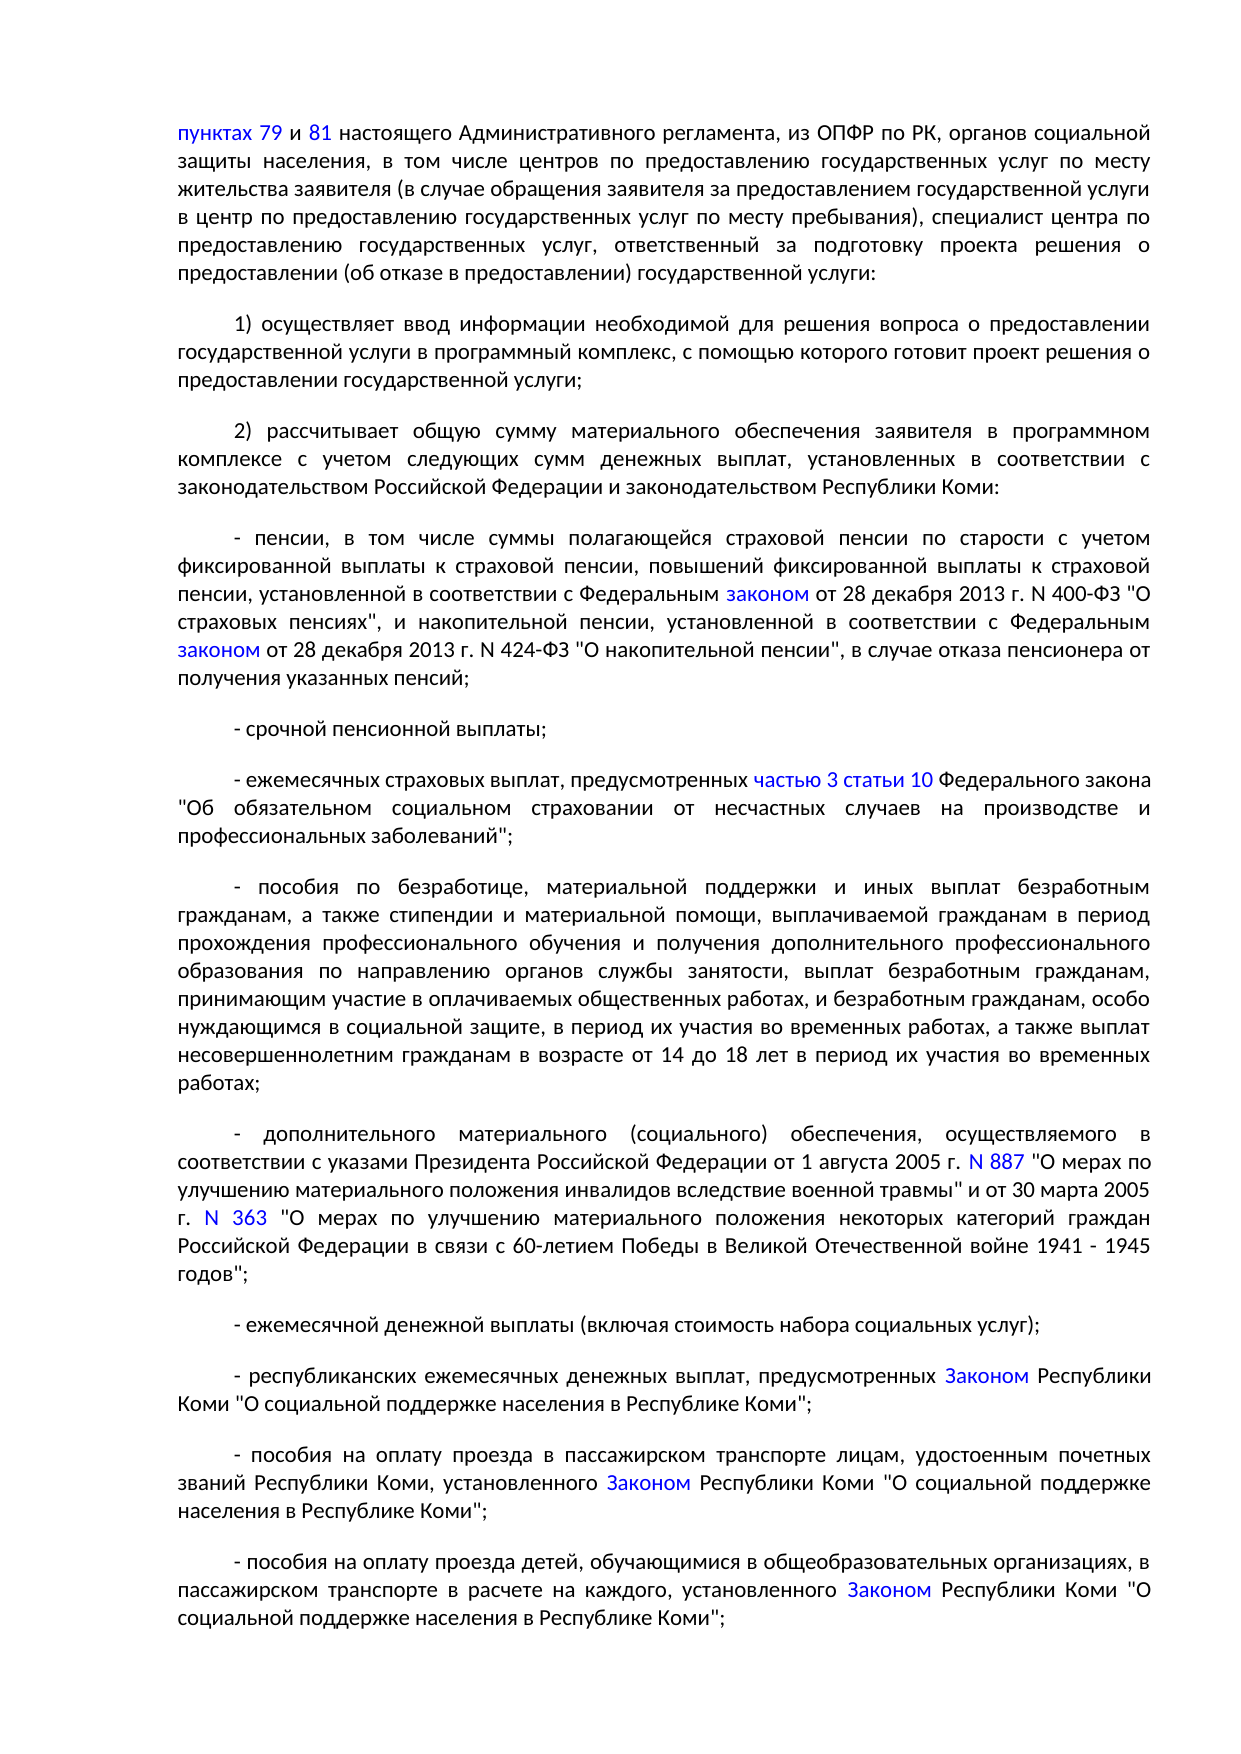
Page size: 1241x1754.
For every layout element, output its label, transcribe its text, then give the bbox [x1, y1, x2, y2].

text - дополнительного материального (социального) обеспечения, осуществляемого в соответствии с указами Президента Российской Федерации от 1 августа 2005 г. N 887 "О мерах по улучшению материального положения инвалидов вследствие военной травмы" и от 30 марта 2005 г. N 363 "О мерах по улучшению материального положения некоторых категорий граждан Российской Федерации в связи с 60-летием Победы в Великой Отечественной войне 1941 - 1945 годов"; [177, 1119, 1152, 1287]
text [177, 118, 1152, 286]
text - срочной пенсионной выплаты; [177, 714, 1152, 742]
text 1) осуществляет ввод информации необходимой для решения вопроса о предоставлении государственной услуги в программный комплекс, с помощью которого готовит проект решения о предоставлении государственной услуги; [177, 309, 1152, 393]
text - республиканских ежемесячных денежных выплат, предусмотренных Законом Республики Коми "О социальной поддержке населения в Республике Коми"; [177, 1361, 1152, 1417]
text - пособия по безработице, материальной поддержки и иных выплат безработным гражданам, а также стипендии и материальной помощи, выплачиваемой гражданам в период прохождения профессионального обучения и получения дополнительного профессионального образования по направлению органов службы занятости, выплат безработным гражданам, принимающим участие в оплачиваемых общественных работах, и безработным гражданам, особо нуждающимся в социальной защите, в период их участия во временных работах, а также выплат несовершеннолетним гражданам в возрасте от 14 до 18 лет в период их участия во временных работах; [177, 872, 1152, 1096]
text - ежемесячной денежной выплаты (включая стоимость набора социальных услуг); [177, 1310, 1152, 1338]
text 2) рассчитывает общую сумму материального обеспечения заявителя в программном комплексе с учетом следующих сумм денежных выплат, установленных в соответствии с законодательством Российской Федерации и законодательством Республики Коми: [177, 416, 1152, 500]
text - пособия на оплату проезда детей, обучающимися в общеобразовательных организациях, в пассажирском транспорте в расчете на каждого, установленного Законом Республики Коми "О социальной поддержке населения в Республике Коми"; [177, 1547, 1152, 1631]
text - пособия на оплату проезда в пассажирском транспорте лицам, удостоенным почетных званий Республики Коми, установленного Законом Республики Коми "О социальной поддержке населения в Республике Коми"; [177, 1440, 1152, 1524]
text - ежемесячных страховых выплат, предусмотренных частью 3 статьи 10 Федерального закона "Об обязательном социальном страховании от несчастных случаев на производстве и профессиональных заболеваний"; [177, 765, 1152, 849]
text - пенсии, в том числе суммы полагающейся страховой пенсии по старости с учетом фиксированной выплаты к страховой пенсии, повышений фиксированной выплаты к страховой пенсии, установленной в соответствии с Федеральным законом от 28 декабря 2013 г. N 400-ФЗ "О страховых пенсиях", и накопительной пенсии, установленной в соответствии с Федеральным законом от 28 декабря 2013 г. N 424-ФЗ "О накопительной пенсии", в случае отказа пенсионера от получения указанных пенсий; [177, 523, 1152, 691]
